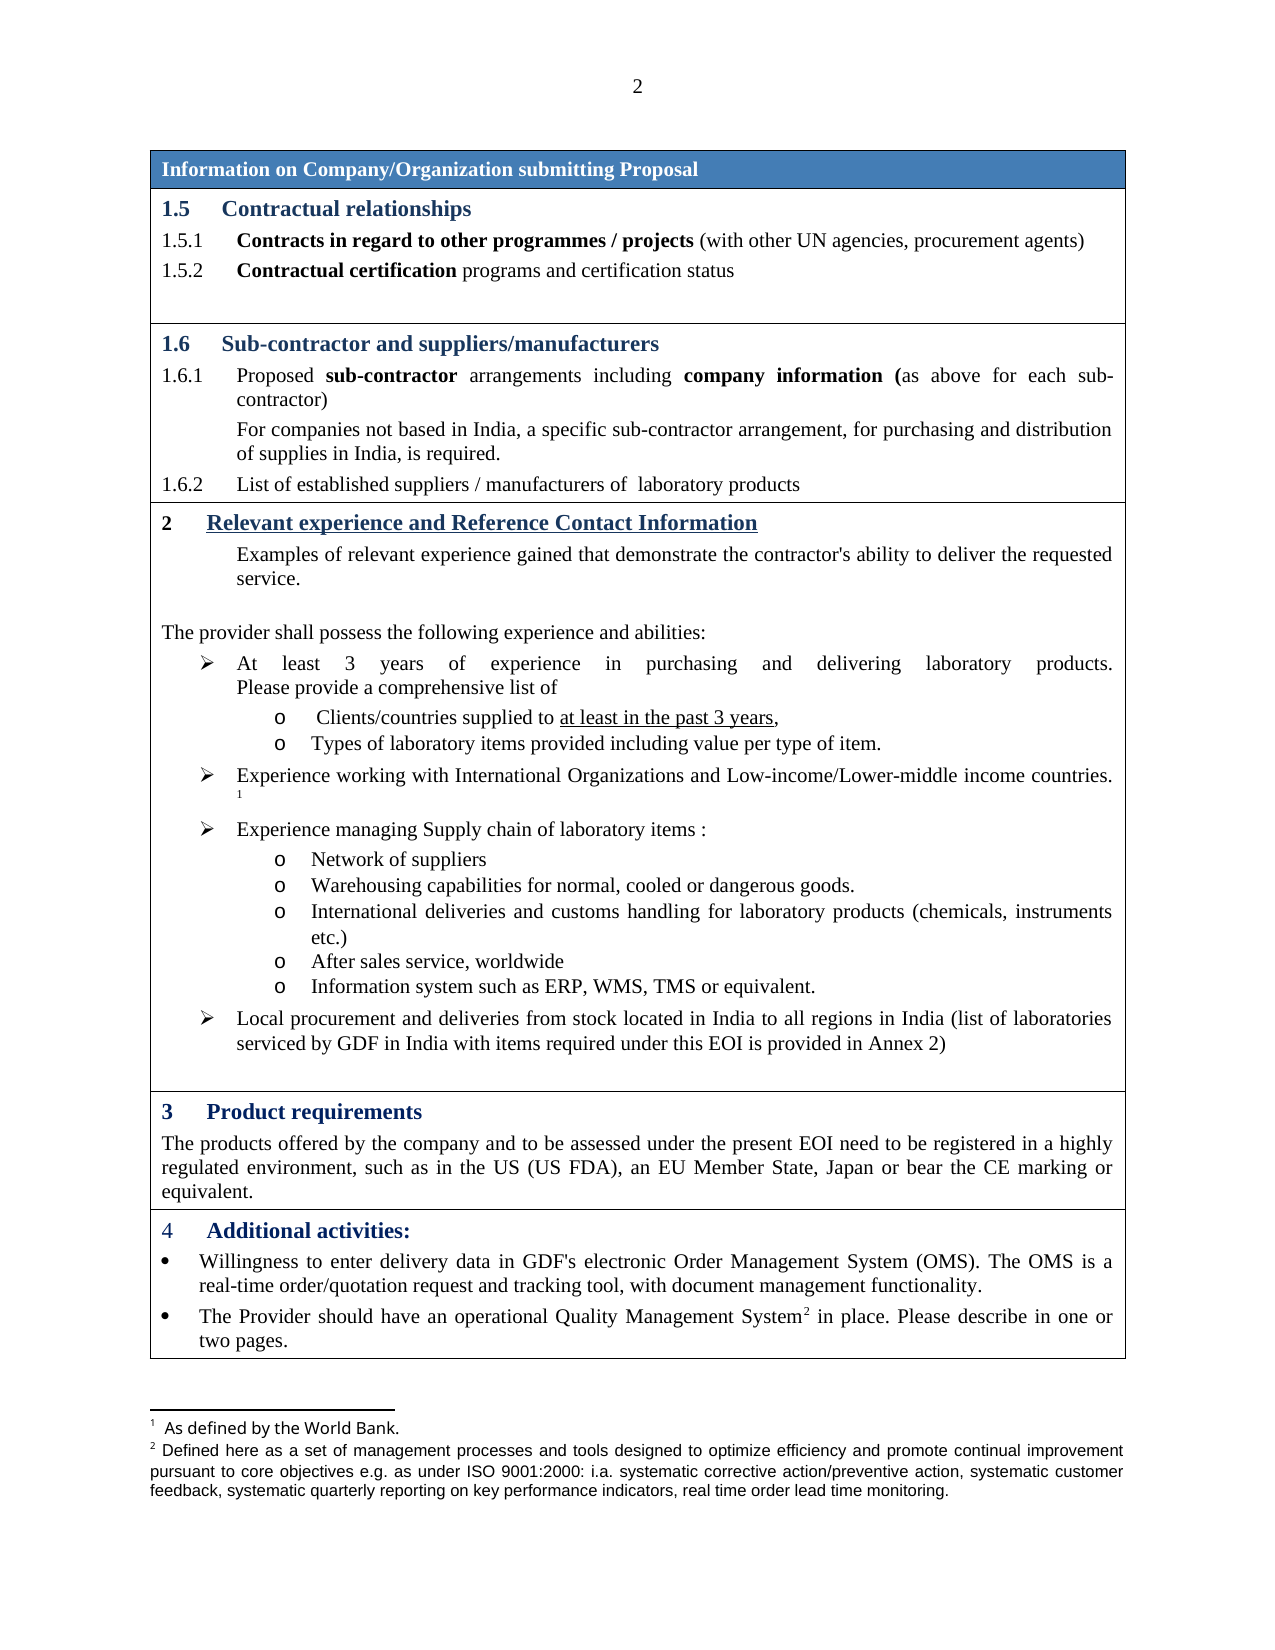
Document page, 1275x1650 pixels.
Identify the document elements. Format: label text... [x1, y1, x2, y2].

table_cell Product requirements The products offered by the company and to be assessed under the present EOI need to be registered in a highly regulated environment, such as in the US (US FDA), an EU Member State, Japan or bear the CE marking or equivalent. [151, 1092, 1125, 1209]
table_header Information on Company/Organization submitting Proposal [151, 151, 1125, 188]
table_cell Relevant experience and Reference Contact Information Examples of relevant experience gained that demonstrate the contractor's ability to deliver the requested service. The provider shall possess the following experience and abilities: At least 3 years of experience in purchasing and delivering laboratory products. Please provide a comprehensive list of Clients/countries supplied to at least in the past 3 years, Types of laboratory items provided including value per type of item. Experience working with International Organizations and Low-income/Lower-middle income countries. Experience managing Supply chain of laboratory items : Network of suppliers Warehousing capabilities for normal, cooled or dangerous goods. International deliveries and customs handling for laboratory products (chemicals, instruments etc.) After sales service, worldwide Information system such as ERP, WMS, TMS or equivalent. Local procurement and deliveries from stock located in India to all regions in India (list of laboratories serviced by GDF in India with items required under this EOI is provided in Annex 2) [151, 503, 1125, 1091]
table_cell Contractual relationships Contracts in regard to other programmes / projects (with other UN agencies, procurement agents) Contractual certification programs and certification status [151, 189, 1125, 323]
table_cell Sub-contractor and suppliers/manufacturers Proposed sub-contractor arrangements including company information (as above for each sub-contractor) For companies not based in India, a specific sub-contractor arrangement, for purchasing and distribution of supplies in India, is required. List of established suppliers / manufacturers of laboratory products [151, 324, 1125, 502]
table_cell Additional activities: Willingness to enter delivery data in GDF's electronic Order Management System (OMS). The OMS is a real-time order/quotation request and tracking tool, with document management functionality. The Provider should have an operational Quality Management System in place. Please describe in one or two pages. [151, 1210, 1125, 1358]
